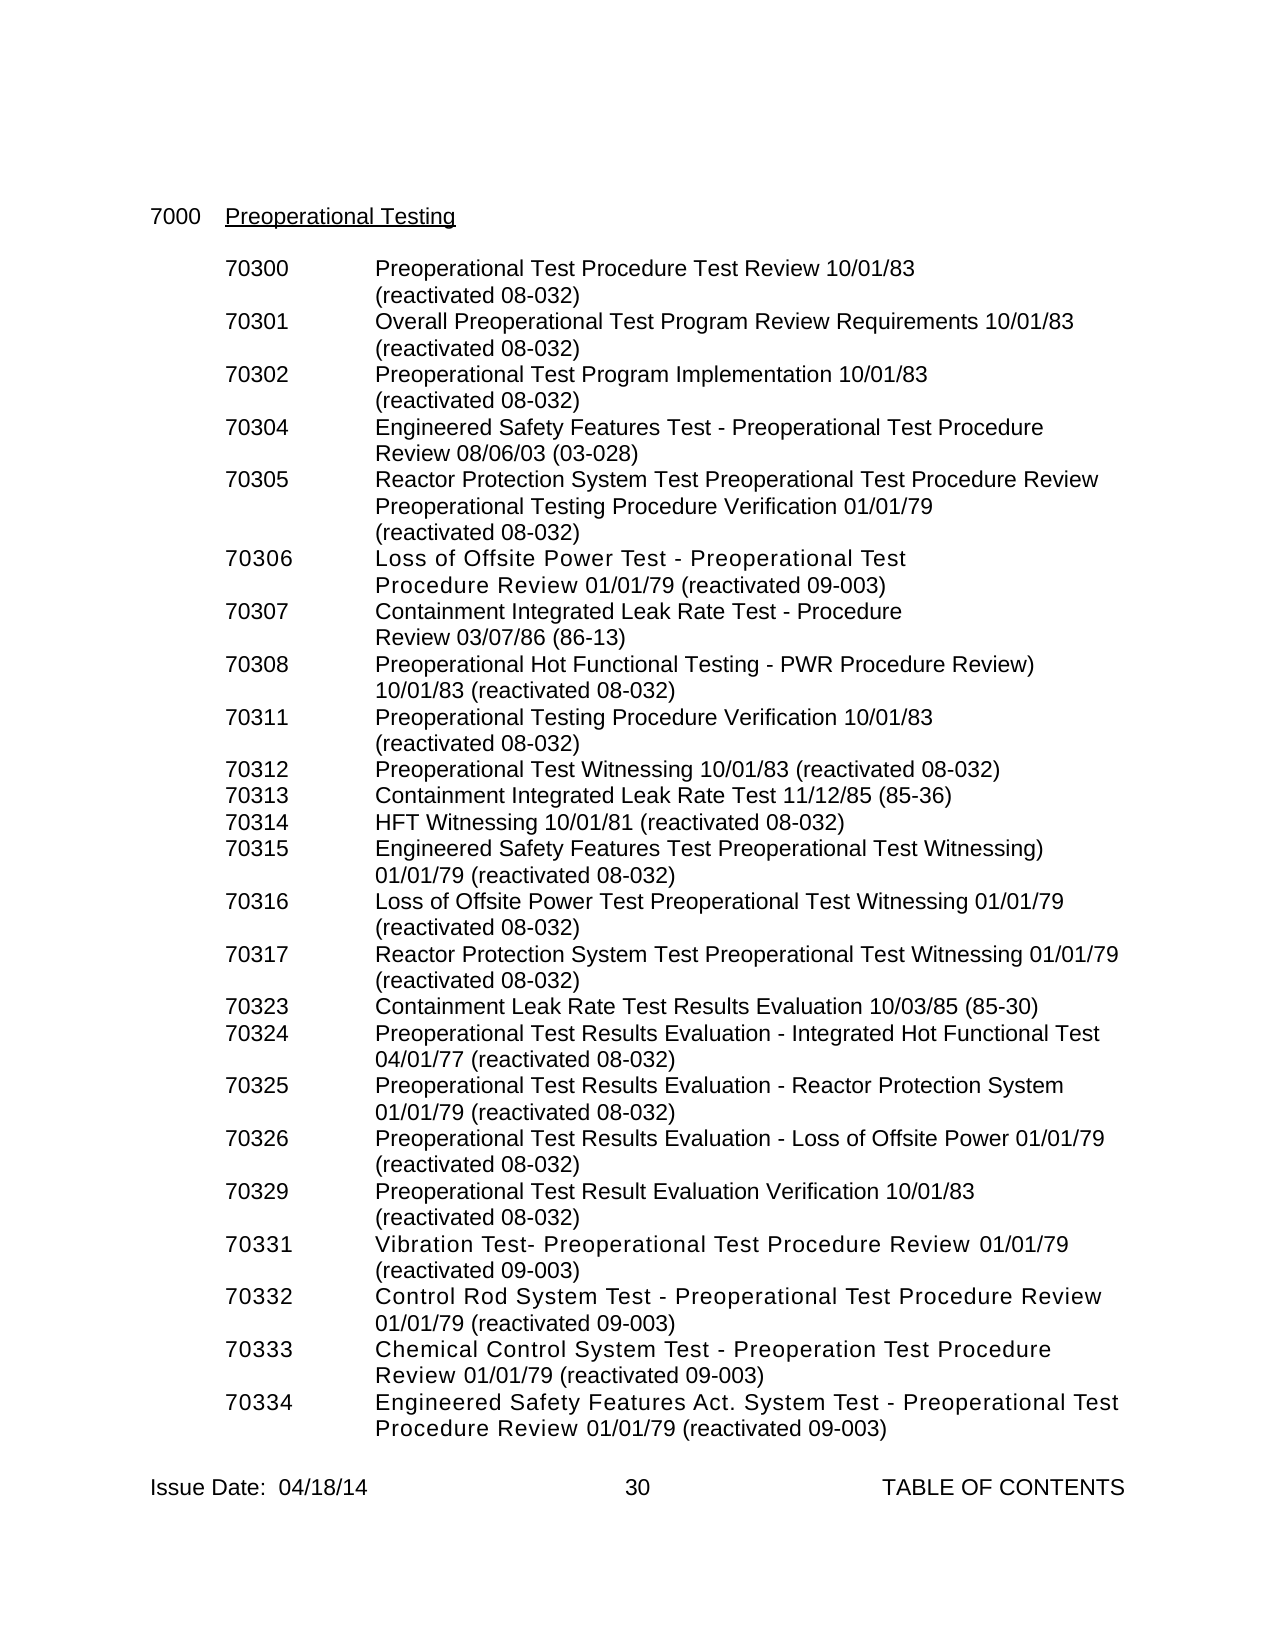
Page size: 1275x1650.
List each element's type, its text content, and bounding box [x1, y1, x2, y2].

text 70333 Chemical Control System Test - Preoperation Test Procedure Review 01/01/79 (reactivated 09-003) [150, 1336, 1125, 1389]
text 70331 Vibration Test- Preoperational Test Procedure Review 01/01/79 (reactivated 09-003) [225, 1231, 1125, 1283]
text 70313 Containment Integrated Leak Rate Test 11/12/85 (85-36) [150, 782, 1125, 809]
text 70332 Control Rod System Test - Preoperational Test Procedure Review 01/01/79 (reactivated 09-003) [150, 1283, 1125, 1336]
text 70314 HFT Witnessing 10/01/81 (reactivated 08-032) [150, 809, 1125, 835]
text 70300 Preoperational Test Procedure Test Review 10/01/83 [150, 255, 1125, 282]
text 70304 Engineered Safety Features Test - Preoperational Test Procedure [150, 413, 1125, 440]
text Review 03/07/86 (86-13) [225, 624, 1125, 651]
text (reactivated 08-032) [150, 730, 1125, 756]
text 70302 Preoperational Test Program Implementation 10/01/83 [150, 361, 1125, 387]
text 70315 Engineered Safety Features Test Preoperational Test Witnessing) 01/01/79 (reactivated 08-032) [150, 835, 1125, 888]
text 70334 Engineered Safety Features Act. System Test - Preoperational Test Procedure Review 01/01/79 (reactivated 09-003) [150, 1389, 1125, 1441]
text 70306 Loss of Offsite Power Test - Preoperational Test [150, 545, 1125, 572]
text 70323 Containment Leak Rate Test Results Evaluation 10/03/85 (85-30) [225, 993, 1125, 1020]
text 70317 Reactor Protection System Test Preoperational Test Witnessing 01/01/79 (reactivated 08-032) [150, 941, 1125, 993]
text 70312 Preoperational Test Witnessing 10/01/83 (reactivated 08-032) [150, 756, 1125, 782]
text 70324 Preoperational Test Results Evaluation - Integrated Hot Functional Test 04/01/77 (reactivated 08-032) [225, 1020, 1125, 1072]
text 70305 Reactor Protection System Test Preoperational Test Procedure Review Preoperational Testing Procedure Verification 01/01/79 [150, 466, 1125, 519]
text 70326 Preoperational Test Results Evaluation - Loss of Offsite Power 01/01/79 (reactivated 08-032) [150, 1125, 1125, 1178]
text 70301 Overall Preoperational Test Program Review Requirements 10/01/83 (reactivated 08-032) [150, 308, 1125, 361]
text 70316 Loss of Offsite Power Test Preoperational Test Witnessing 01/01/79 (reactivated 08-032) [150, 888, 1125, 941]
text 70329 Preoperational Test Result Evaluation Verification 10/01/83 [150, 1178, 1125, 1204]
text 70308 Preoperational Hot Functional Testing - PWR Procedure Review) 10/01/83 (reactivated 08-032) [150, 651, 1125, 703]
text 70311 Preoperational Testing Procedure Verification 10/01/83 [150, 703, 1125, 730]
text Procedure Review 01/01/79 (reactivated 09-003) [150, 572, 1125, 598]
text Review 08/06/03 (03-028) [150, 440, 1125, 466]
text (reactivated 08-032) [150, 1204, 1125, 1231]
text 7000 Preoperational Testing [150, 203, 1125, 229]
text 70307 Containment Integrated Leak Rate Test - Procedure [150, 598, 1125, 624]
text (reactivated 08-032) [150, 387, 1125, 413]
text (reactivated 08-032) [150, 519, 1125, 545]
text 70325 Preoperational Test Results Evaluation - Reactor Protection System 01/01/79 (reactivated 08-032) [150, 1072, 1125, 1125]
text (reactivated 08-032) [150, 282, 1125, 308]
